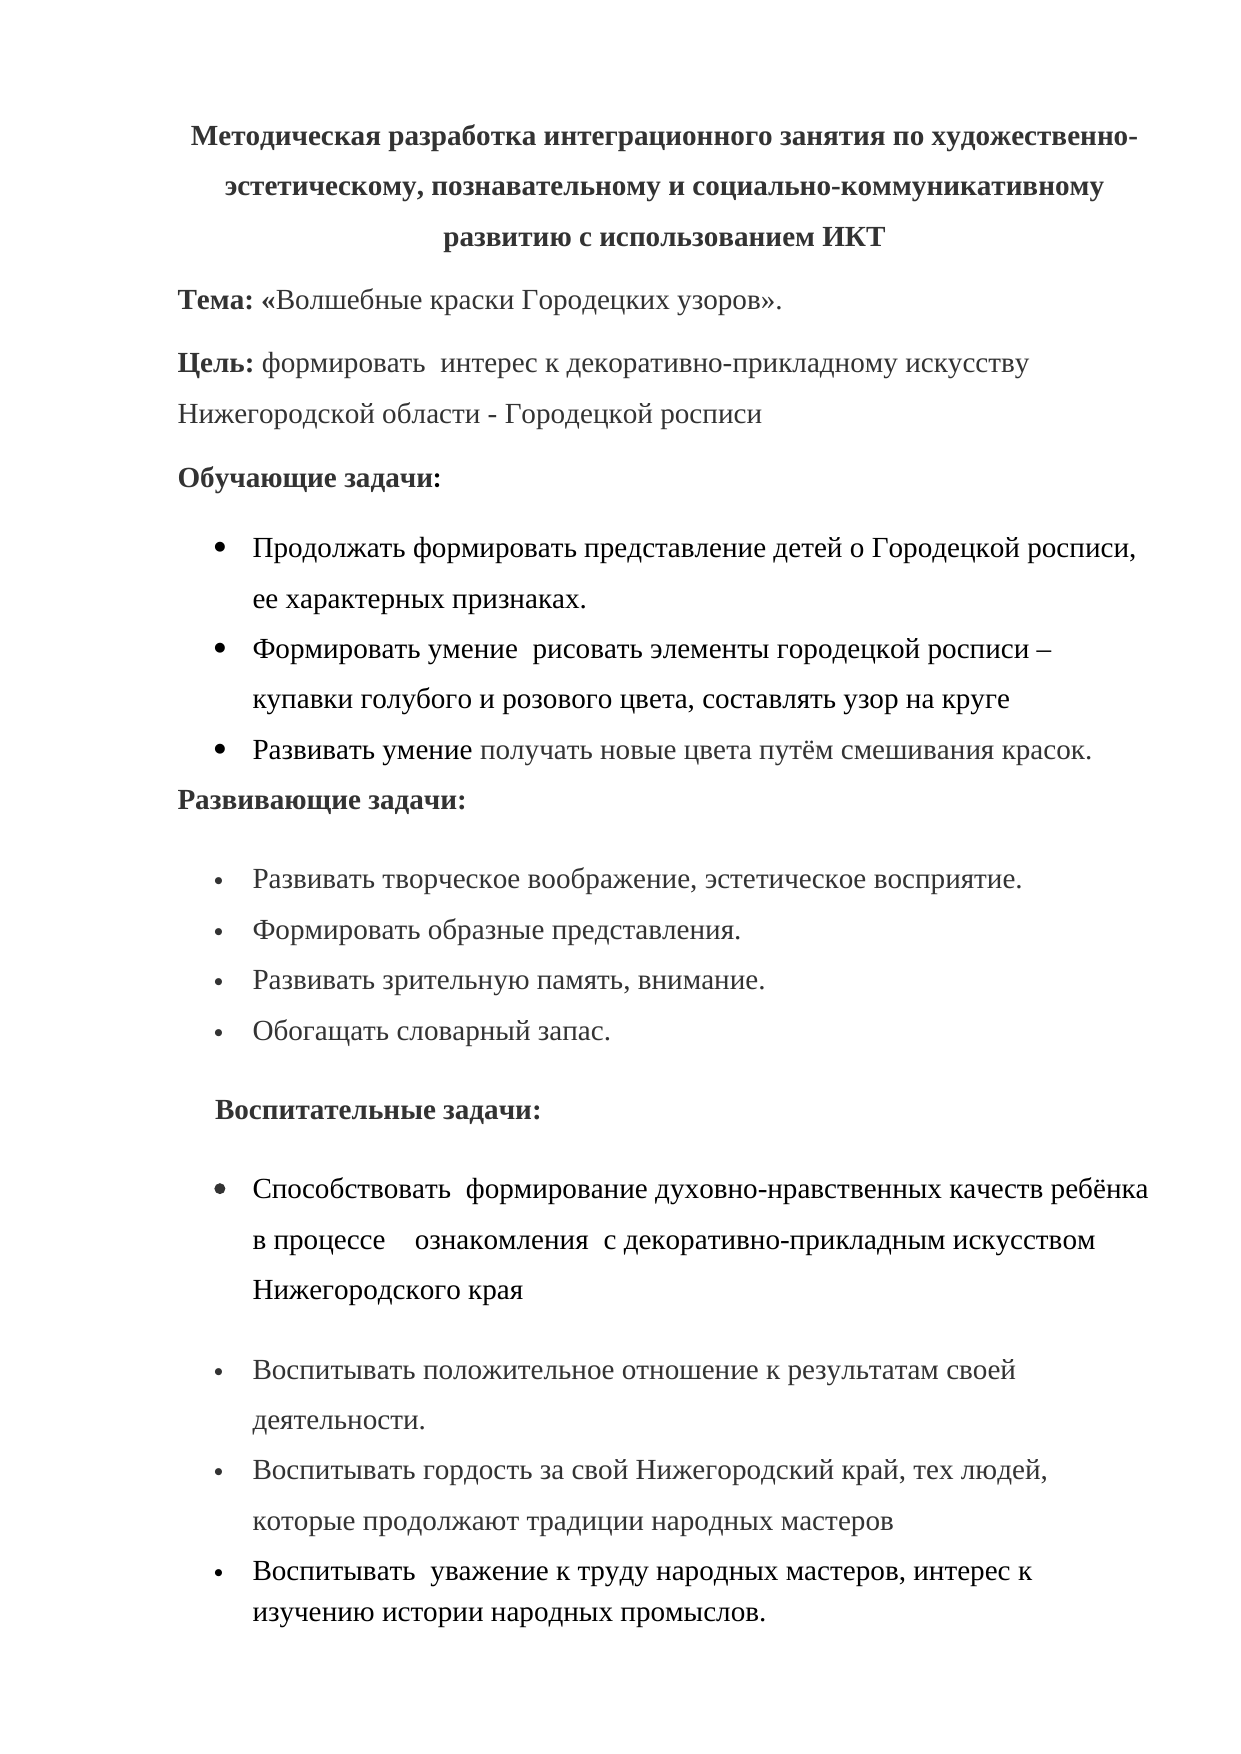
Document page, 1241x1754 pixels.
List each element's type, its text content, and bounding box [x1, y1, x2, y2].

list Развивать творческое воображение, эстетическое восприятие. [215, 862, 1152, 895]
text Обучающие задачи: [177, 459, 1152, 495]
list Формировать образные представления. [215, 912, 1152, 946]
list Развивать зрительную память, внимание. [215, 962, 1152, 996]
list Продолжать формировать представление детей о Городецкой росписи, ее характерных признаках. [215, 530, 1152, 614]
text Развивающие задачи: [177, 782, 1152, 816]
list Воспитывать гордость за свой Нижегородский край, тех людей, которые продолжают традиции народных мастеров [215, 1452, 1152, 1536]
list Способствовать формирование духовно-нравственных качеств ребёнка в процессе ознакомления с декоративно-прикладным искусством Нижегородского края [215, 1172, 1152, 1306]
list Воспитывать положительное отношение к результатам своей деятельности. [215, 1352, 1152, 1436]
list Формировать умение рисовать элементы городецкой росписи – купавки голубого и розового цвета, составлять узор на круге [215, 631, 1152, 715]
text Тема: «Волшебные краски Городецких узоров». [177, 282, 1152, 316]
text Воспитательные задачи: [215, 1092, 1152, 1126]
text Методическая разработка интеграционного занятия по художественно-эстетическому, познавательному и социально-коммуникативному развитию с использованием ИКТ [177, 118, 1152, 252]
list Обогащать словарный запас. [215, 1013, 1152, 1046]
list Развивать умение получать новые цвета путём смешивания красок. [215, 732, 1152, 765]
text Цель: формировать интерес к декоративно-прикладному искусству Нижегородской области - Городецкой росписи [177, 345, 1152, 429]
list Воспитывать уважение к труду народных мастеров, интерес к изучению истории народных промыслов. [215, 1553, 1152, 1630]
